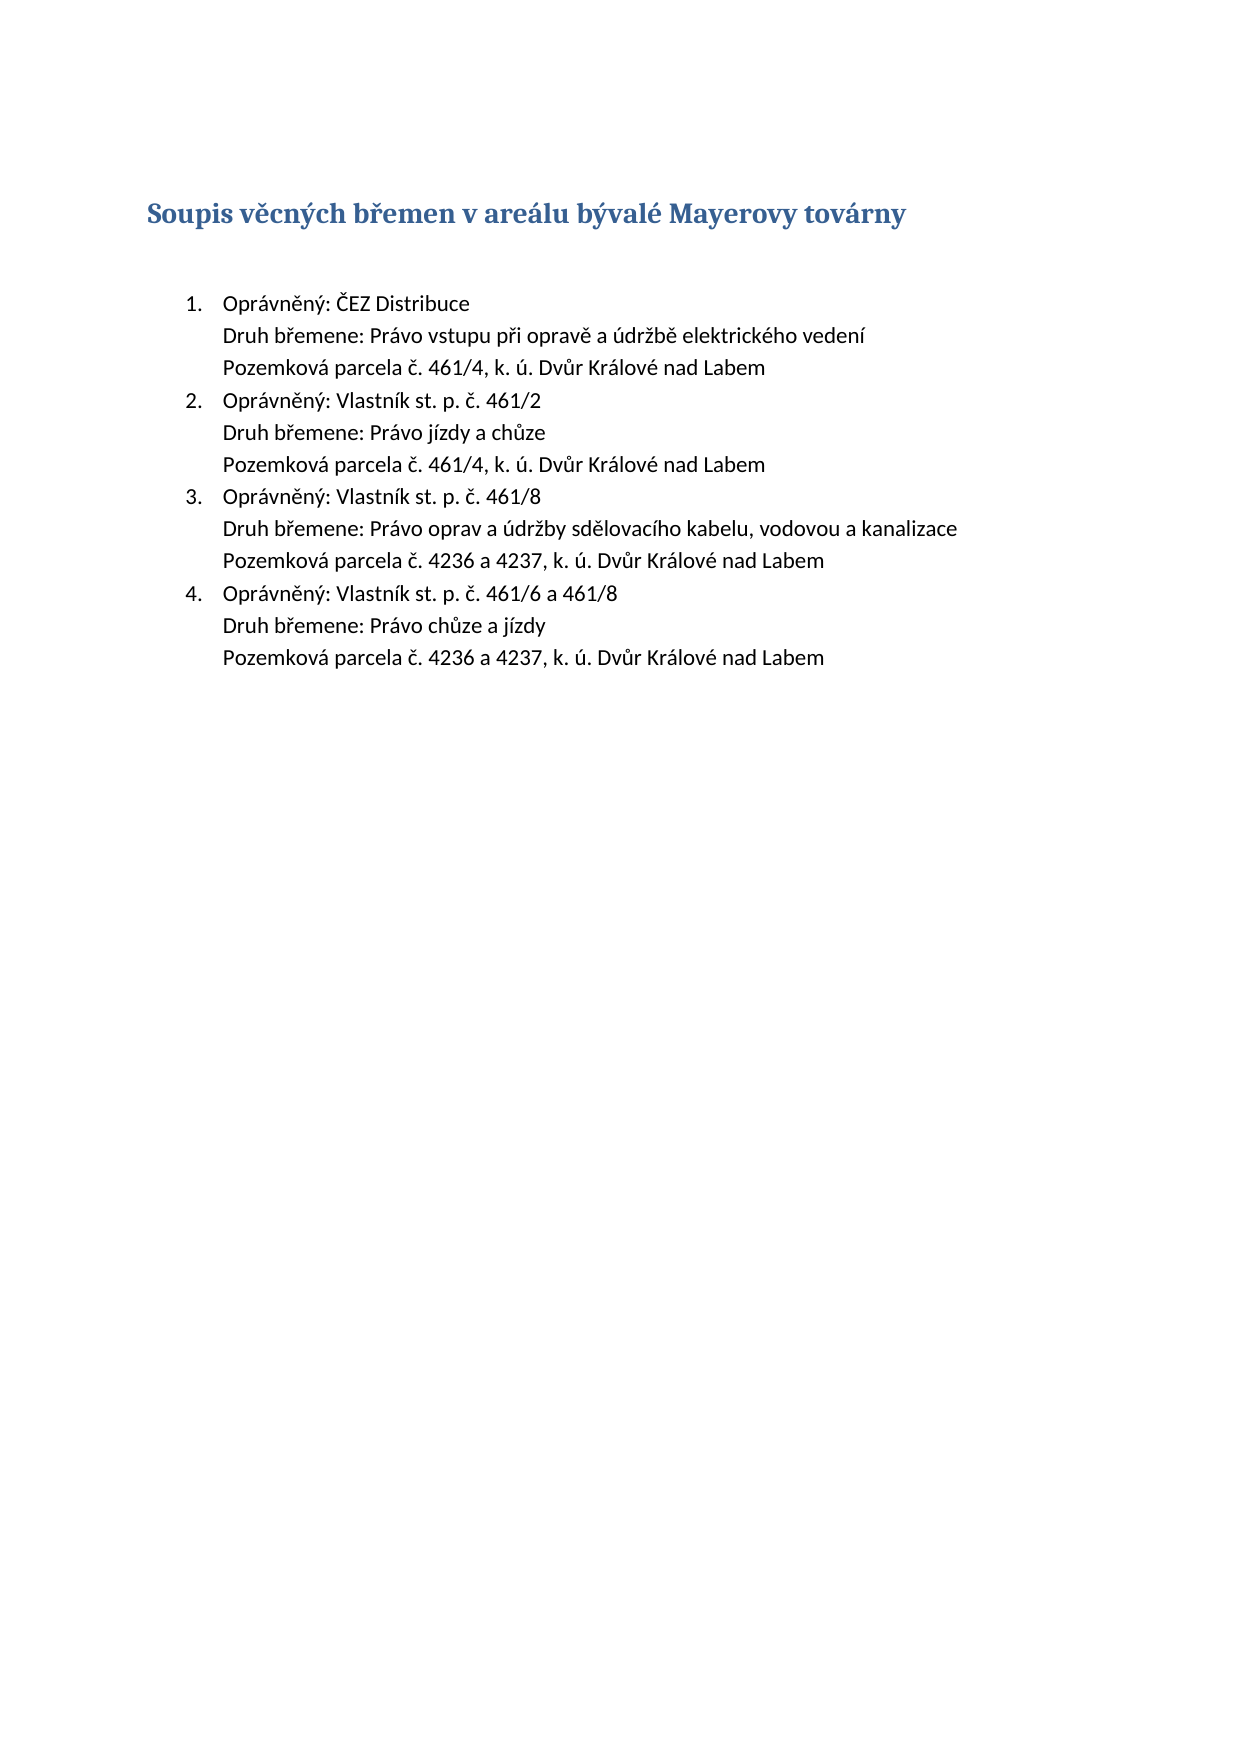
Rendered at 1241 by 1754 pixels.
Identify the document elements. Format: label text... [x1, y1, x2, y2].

list Druh břemene: Právo oprav a údržby sdělovacího kabelu, vodovou a kanalizace [223, 514, 1093, 542]
list Druh břemene: Právo vstupu při opravě a údržbě elektrického vedení [223, 321, 1093, 349]
list Oprávněný: Vlastník st. p. č. 461/8 [185, 482, 1093, 510]
list Druh břemene: Právo jízdy a chůze [223, 418, 1093, 446]
list Pozemková parcela č. 461/4, k. ú. Dvůr Králové nad Labem [223, 353, 1093, 382]
list Oprávněný: ČEZ Distribuce [185, 289, 1093, 317]
list Druh břemene: Právo chůze a jízdy [223, 611, 1093, 639]
list Pozemková parcela č. 461/4, k. ú. Dvůr Králové nad Labem [223, 450, 1093, 478]
list Pozemková parcela č. 4236 a 4237, k. ú. Dvůr Králové nad Labem [223, 547, 1093, 575]
list Oprávněný: Vlastník st. p. č. 461/2 [185, 386, 1093, 414]
subtitle Soupis věcných břemen v areálu bývalé Mayerovy továrny [148, 198, 1093, 231]
list Pozemková parcela č. 4236 a 4237, k. ú. Dvůr Králové nad Labem [223, 643, 1093, 671]
list Oprávněný: Vlastník st. p. č. 461/6 a 461/8 [185, 579, 1093, 607]
